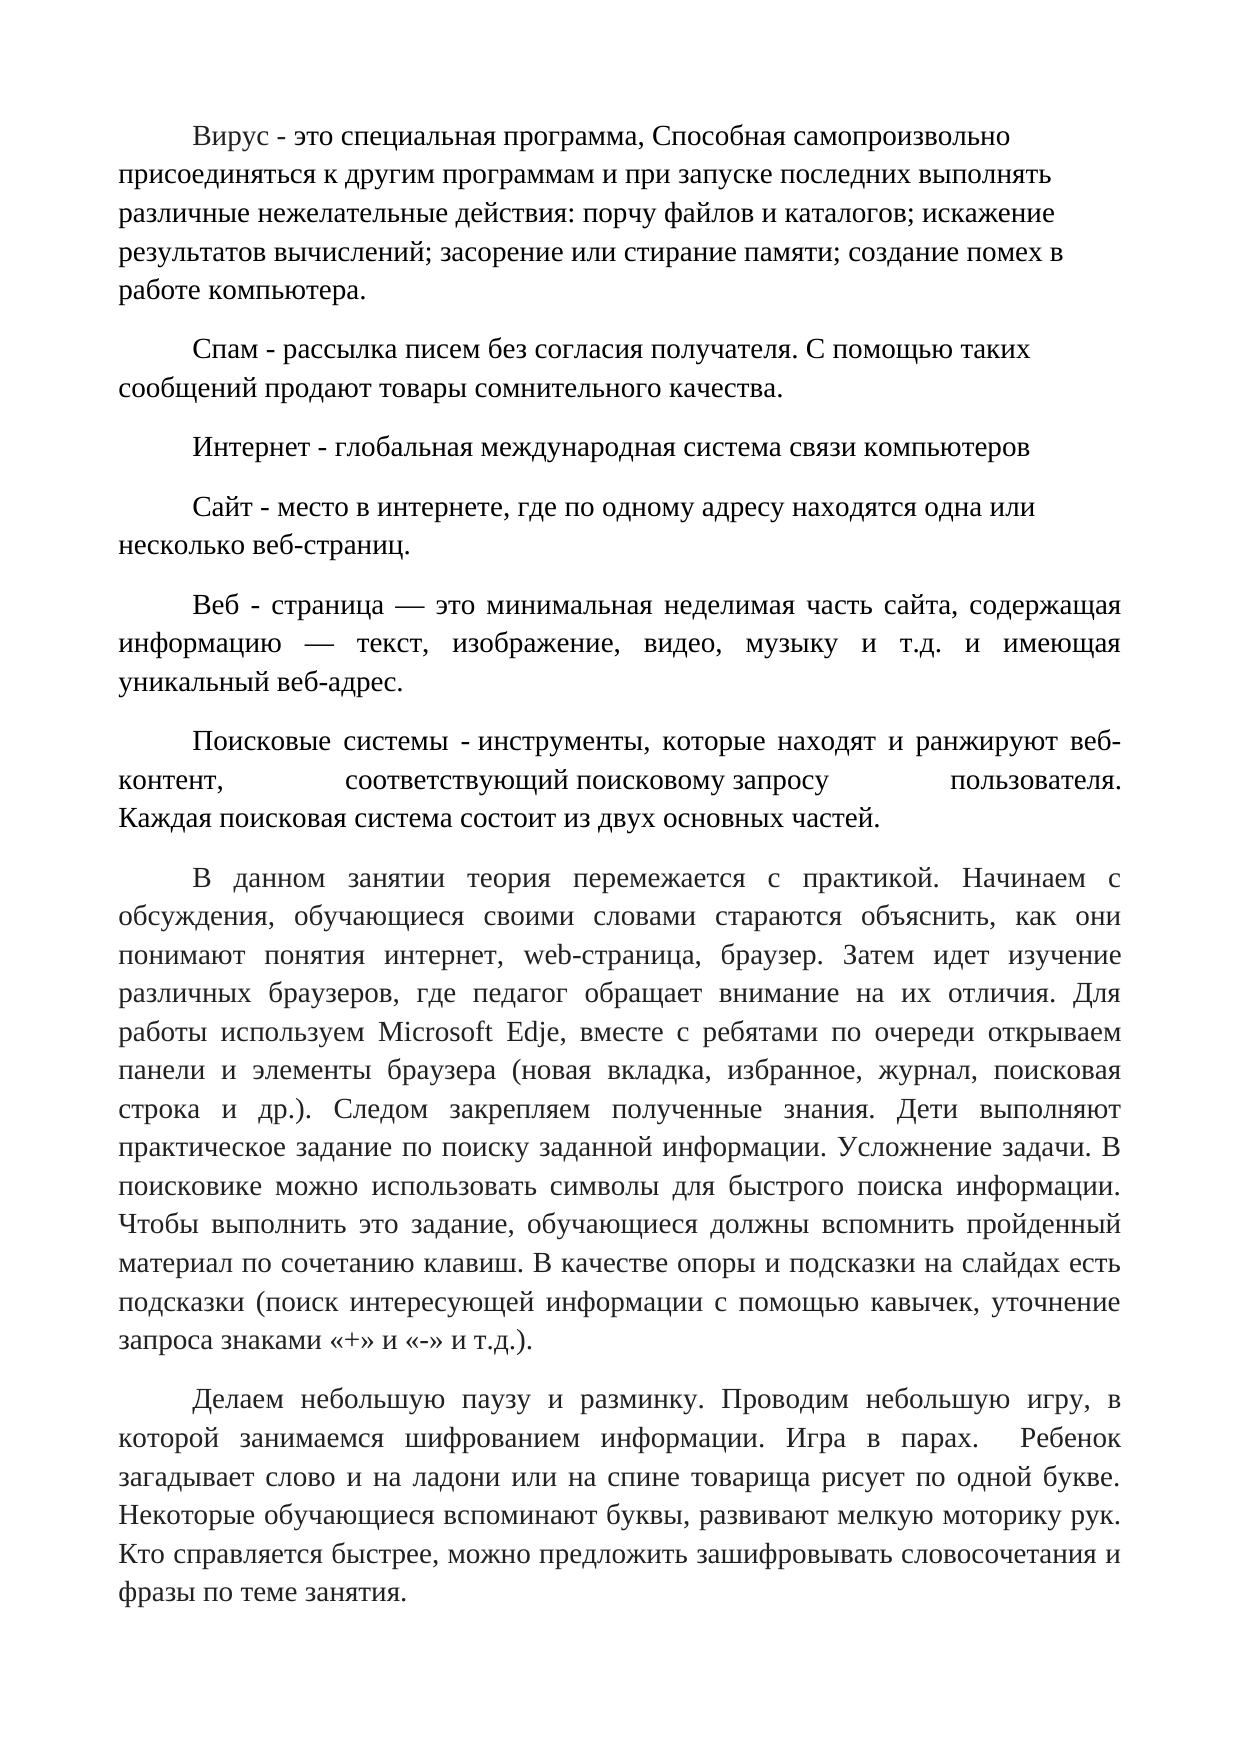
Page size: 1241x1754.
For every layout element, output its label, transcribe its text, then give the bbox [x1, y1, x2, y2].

text Делаем небольшую паузу и разминку. Проводим небольшую игру, в которой занимаемся шифрованием информации. Игра в парах. Ребенок загадывает слово и на ладони или на спине товарища рисует по одной букве. Некоторые обучающиеся вспоминают буквы, развивают мелкую моторику рук. Кто справляется быстрее, можно предложить зашифровывать словосочетания и фразы по теме занятия. [118, 1382, 1122, 1608]
text В данном занятии теория перемежается с практикой. Начинаем с обсуждения, обучающиеся своими словами стараются объяснить, как они понимают понятия интернет, web-страница, браузер. Затем идет изучение различных браузеров, где педагог обращает внимание на их отличия. Для работы используем Microsoft Edje, вместе с ребятами по очереди открываем панели и элементы браузера (новая вкладка, избранное, журнал, поисковая строка и др.). Следом закрепляем полученные знания. Дети выполняют практическое задание по поиску заданной информации. Усложнение задачи. В поисковике можно использовать символы для быстрого поиска информации. Чтобы выполнить это задание, обучающиеся должны вспомнить пройденный материал по сочетанию клавиш. В качестве опоры и подсказки на слайдах есть подсказки (поиск интересующей информации с помощью кавычек, уточнение запроса знаками «+» и «-» и т.д.). [118, 860, 1122, 1356]
text Сайт - место в интернете, где по одному адресу находятся одна или несколько веб-страниц. [118, 489, 1122, 561]
text Веб - страница — это минимальная неделимая часть сайта, содержащая информацию — текст, изображение, видео, музыку и т.д. и имеющая уникальный веб-адрес. [118, 587, 1122, 697]
text Интернет - глобальная международная система связи компьютеров [118, 429, 1122, 463]
text Спам - рассылка писем без согласия получателя. С помощью таких сообщений продают товары сомнительного качества. [118, 332, 1122, 404]
text Поисковые системы - инструменты, которые находят и ранжируют веб-контент, соответствующий поисковому запросу пользователя. Каждая поисковая система состоит из двух основных частей. [118, 723, 1122, 834]
text Вирус - это специальная программа, Способная самопроизвольно присоединяться к другим программам и при запуске последних выполнять различные нежелательные действия: порчу файлов и каталогов; искажение результатов вычислений; засорение или стирание памяти; создание помех в работе компьютера. [118, 118, 1122, 306]
